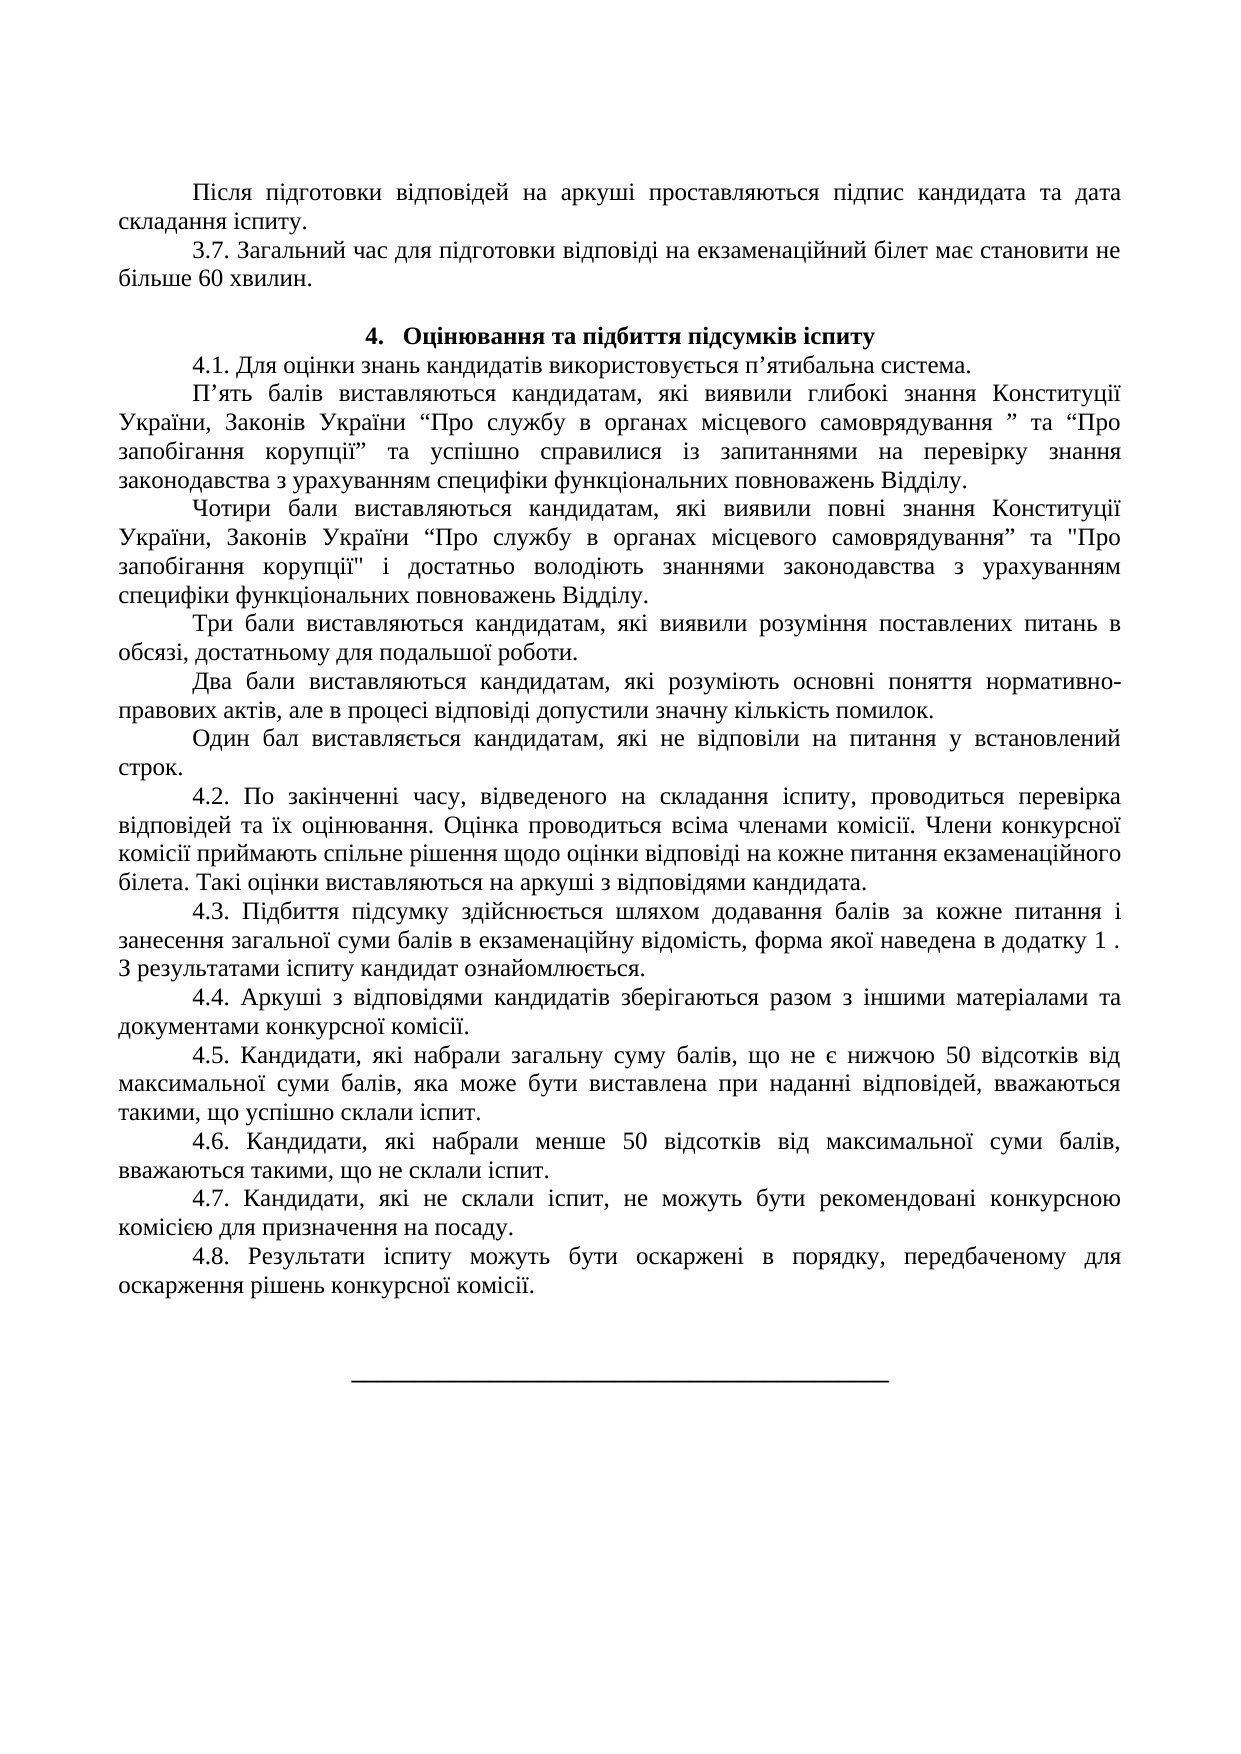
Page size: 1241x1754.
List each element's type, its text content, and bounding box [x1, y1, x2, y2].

text Чотири бали виставляються кандидатам, які виявили повні знання Конституції України, Законів України “Про службу в органах місцевого самоврядування” та "Про запобігання корупції" і достатньо володіють знаннями законодавства з урахуванням специфіки функціональних повноважень Відділу. [118, 493, 1122, 608]
text 4.5. Кандидати, які набрали загальну суму балів, що не є нижчою 50 відсотків від максимальної суми балів, яка може бути виставлена при наданні відповідей, вважаються такими, що успішно склали іспит. [118, 1040, 1122, 1126]
text 3.7. Загальний час для підготовки відповіді на екзаменаційний білет має становити не більше 60 хвилин. [118, 235, 1122, 292]
text 4.6. Кандидати, які набрали менше 50 відсотків від максимальної суми балів, вважаються такими, що не склали іспит. [118, 1126, 1122, 1183]
text П’ять балів виставляються кандидатам, які виявили глибокі знання Конституції України, Законів України “Про службу в органах місцевого самоврядування ” та “Про запобігання корупції” та успішно справилися із запитаннями на перевірку знання законодавства з урахуванням специфіки функціональних повноважень Відділу. [118, 378, 1122, 493]
text 4.1. Для оцінки знань кандидатів використовується п’ятибальна система. [156, 350, 1122, 378]
text 4.7. Кандидати, які не склали іспит, не можуть бути рекомендовані конкурсною комісією для призначення на посаду. [118, 1183, 1122, 1241]
text ___________________________________________ [118, 1356, 1122, 1385]
text 4.2. По закінченні часу, відведеного на складання іспиту, проводиться перевірка відповідей та їх оцінювання. Оцінка проводиться всіма членами комісії. Члени конкурсної комісії приймають спільне рішення щодо оцінки відповіді на кожне питання екзаменаційного білета. Такі оцінки виставляються на аркуші з відповідями кандидата. [118, 781, 1122, 896]
text 4.4. Аркуші з відповідями кандидатів зберігаються разом з іншими матеріалами та документами конкурсної комісії. [118, 982, 1122, 1040]
text 4.8. Результати іспиту можуть бути оскаржені в порядку, передбаченому для оскарження рішень конкурсної комісії. [118, 1241, 1122, 1298]
text Один бал виставляється кандидатам, які не відповіли на питання у встановлений строк. [118, 723, 1122, 781]
text 4.3. Підбиття підсумку здійснюється шляхом додавання балів за кожне питання і занесення загальної суми балів в екзаменаційну відомість, форма якої наведена в додатку 1 . З результатами іспиту кандидат ознайомлюється. [118, 896, 1122, 982]
text Після підготовки відповідей на аркуші проставляються підпис кандидата та дата складання іспиту. [118, 177, 1122, 235]
text Три бали виставляються кандидатам, які виявили розуміння поставлених питань в обсязі, достатньому для подальшої роботи. [118, 608, 1122, 666]
text Два бали виставляються кандидатам, які розуміють основні поняття нормативно-правових актів, але в процесі відповіді допустили значну кількість помилок. [118, 666, 1122, 723]
list Оцінювання та підбиття підсумків іспиту [118, 321, 1122, 350]
